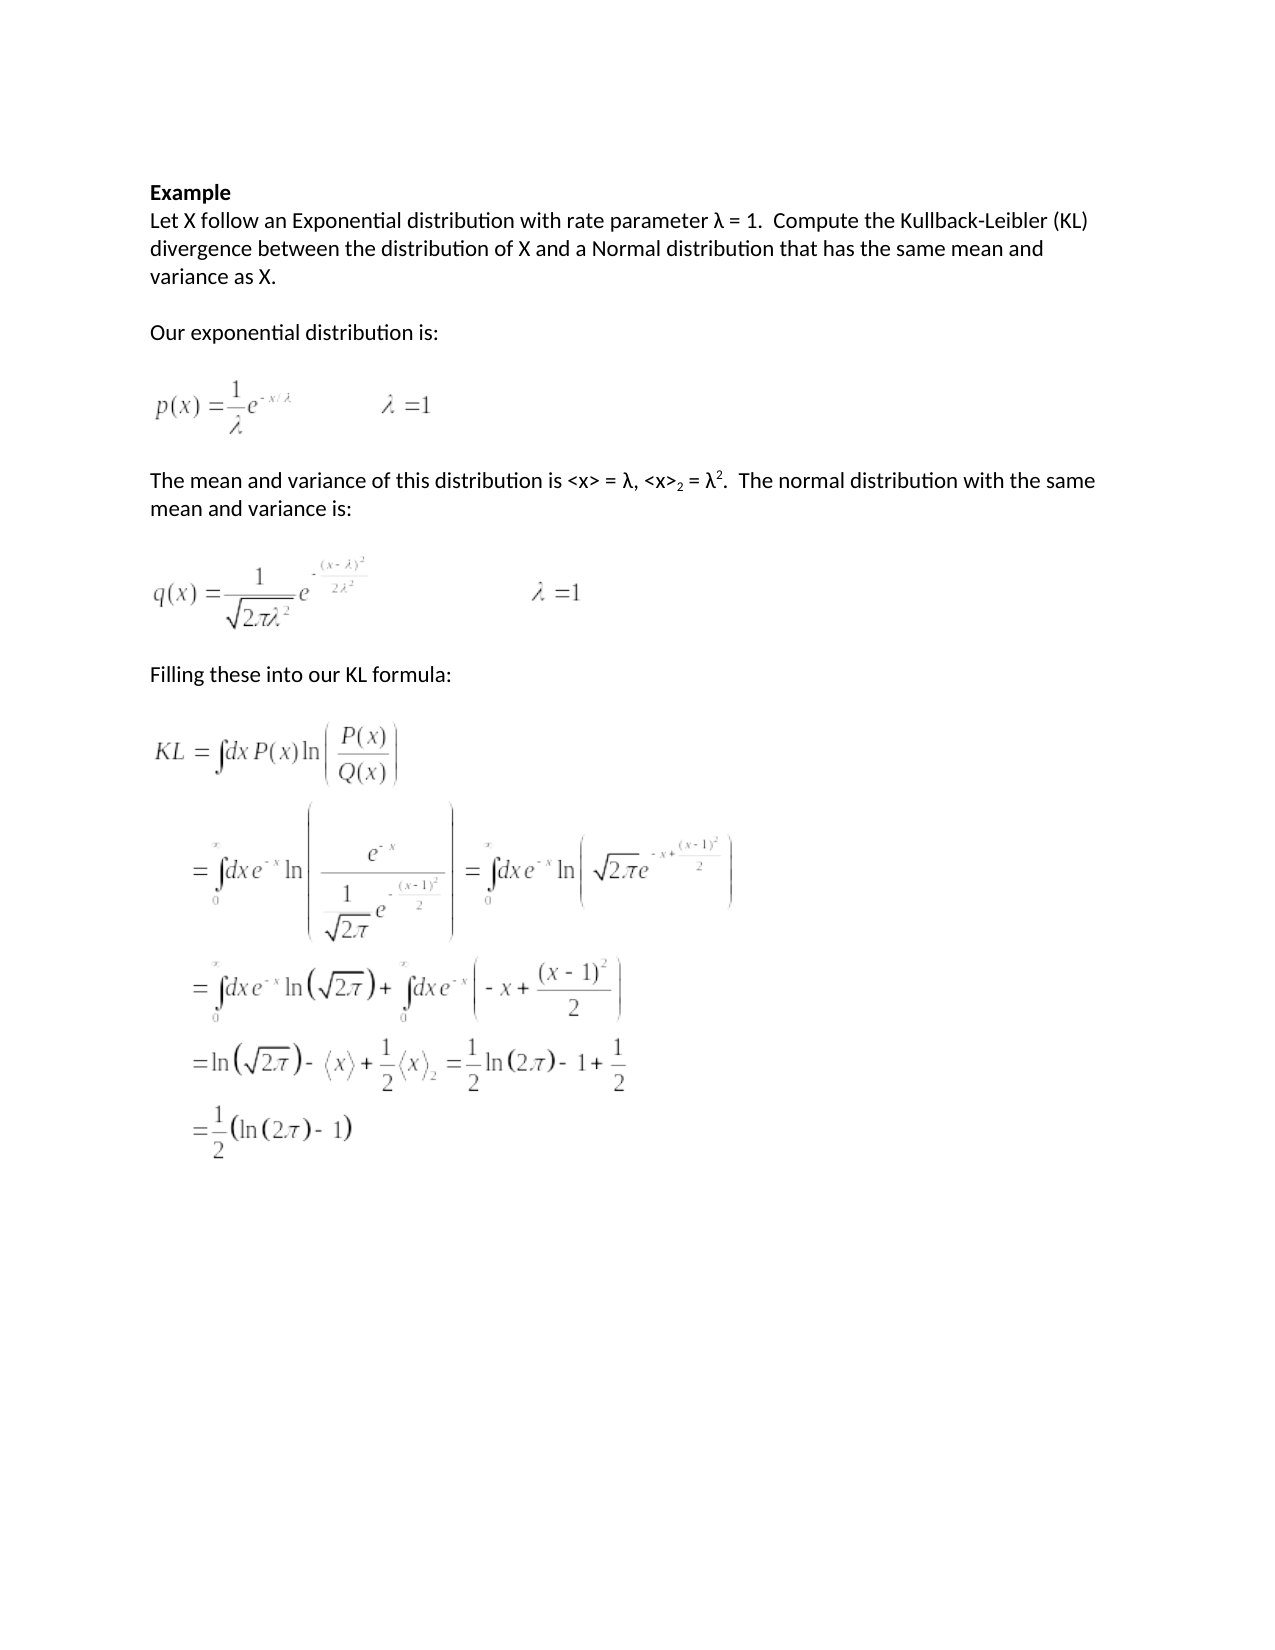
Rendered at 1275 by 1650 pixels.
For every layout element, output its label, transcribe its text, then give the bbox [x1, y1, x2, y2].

text The mean and variance of this distribution is <x> = λ, <x>2 = λ2. The normal distribution with the same mean and variance is: [150, 467, 1125, 523]
text Our exponential distribution is: [150, 318, 1125, 346]
text Let X follow an Exponential distribution with rate parameter λ = 1. Compute the Kullback-Leibler (KL) divergence between the distribution of X and a Normal distribution that has the same mean and variance as X. [150, 206, 1125, 290]
text Filling these into our KL formula: [150, 660, 1125, 688]
text Example [150, 178, 1125, 206]
